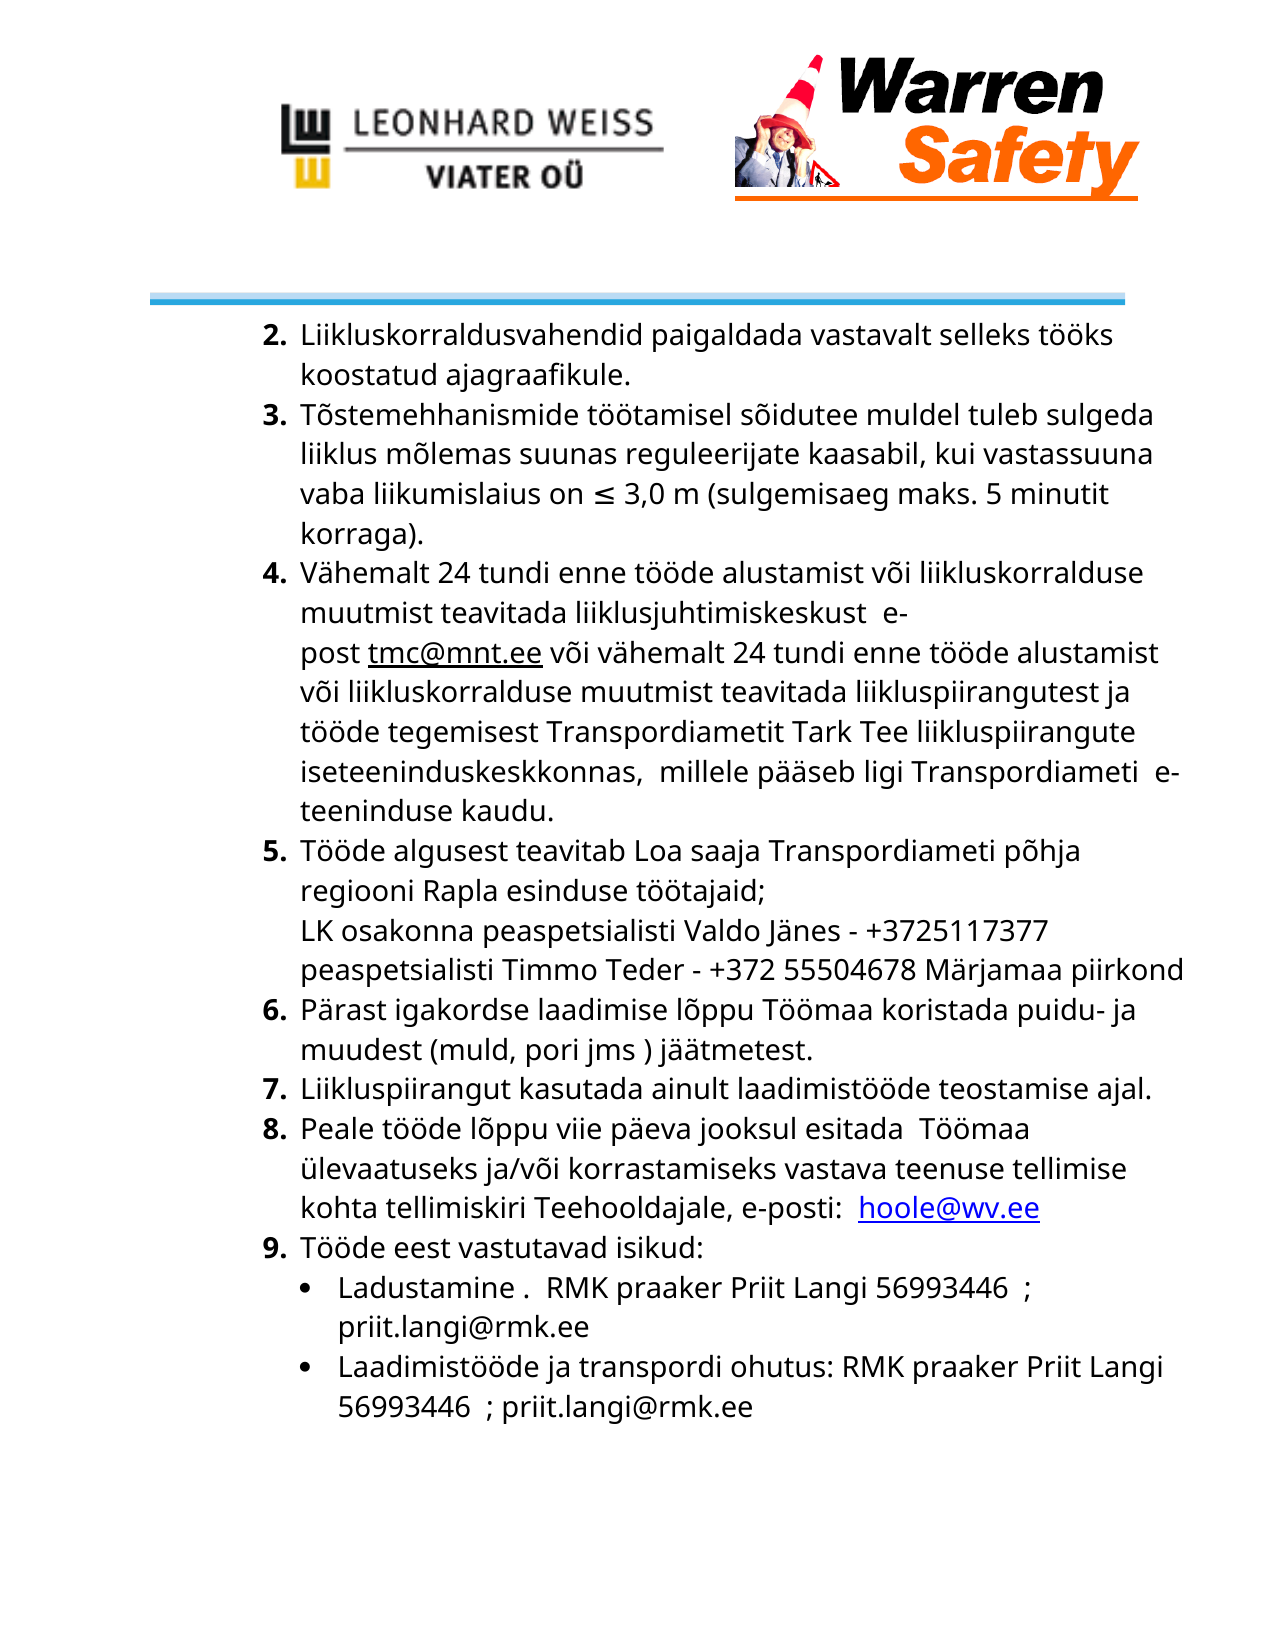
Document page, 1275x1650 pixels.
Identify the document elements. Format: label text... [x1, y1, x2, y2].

list LK osakonna peaspetsialisti Valdo Jänes - +3725117377 [300, 910, 1186, 949]
picture [150, 290, 1125, 307]
list Peale tööde lõppu viie päeva jooksul esitada Töömaa ülevaatuseks ja/või korrastamiseks vastava teenuse tellimise kohta tellimiskiri Teehooldajale, e-posti: hoole@wv.ee [262, 1108, 1186, 1227]
list peaspetsialisti Timmo Teder - +372 55504678 Märjamaa piirkond [300, 949, 1186, 989]
list Laadimistööde ja transpordi ohutus: RMK praaker Priit Langi 56993446 ; priit.langi@rmk.ee [300, 1346, 1186, 1426]
list Tõstemehhanismide töötamisel sõidutee muldel tuleb sulgeda liiklus mõlemas suunas reguleerijate kaasabil, kui vastassuuna vaba liikumislaius on ≤ 3,0 m (sulgemisaeg maks. 5 minutit korraga). [262, 394, 1186, 553]
list Liikluspiirangut kasutada ainult laadimistööde teostamise ajal. [262, 1068, 1186, 1108]
list Tööde algusest teavitab Loa saaja Transpordiameti põhja regiooni Rapla esinduse töötajaid; [262, 830, 1186, 910]
list Vähemalt 24 tundi enne tööde alustamist või liikluskorralduse muutmist teavitada liiklusjuhtimiskeskust e-post tmc@mnt.ee või vähemalt 24 tundi enne tööde alustamist või liikluskorralduse muutmist teavitada liikluspiirangutest ja tööde tegemisest Transpordiametit Tark Tee liikluspiirangute iseteeninduskeskkonnas, millele pääseb ligi Transpordiameti e-teeninduse kaudu. [262, 553, 1186, 830]
list Liikluskorraldusvahendid paigaldada vastavalt selleks tööks koostatud ajagraafikule. [262, 314, 1186, 394]
list Pärast igakordse laadimise lõppu Töömaa koristada puidu- ja muudest (muld, pori jms ) jäätmetest. [262, 989, 1186, 1068]
picture [723, 39, 1144, 208]
picture [281, 73, 664, 223]
list Tööde eest vastutavad isikud: [262, 1227, 1186, 1267]
list Ladustamine . RMK praaker Priit Langi 56993446 ; priit.langi@rmk.ee [300, 1267, 1186, 1346]
